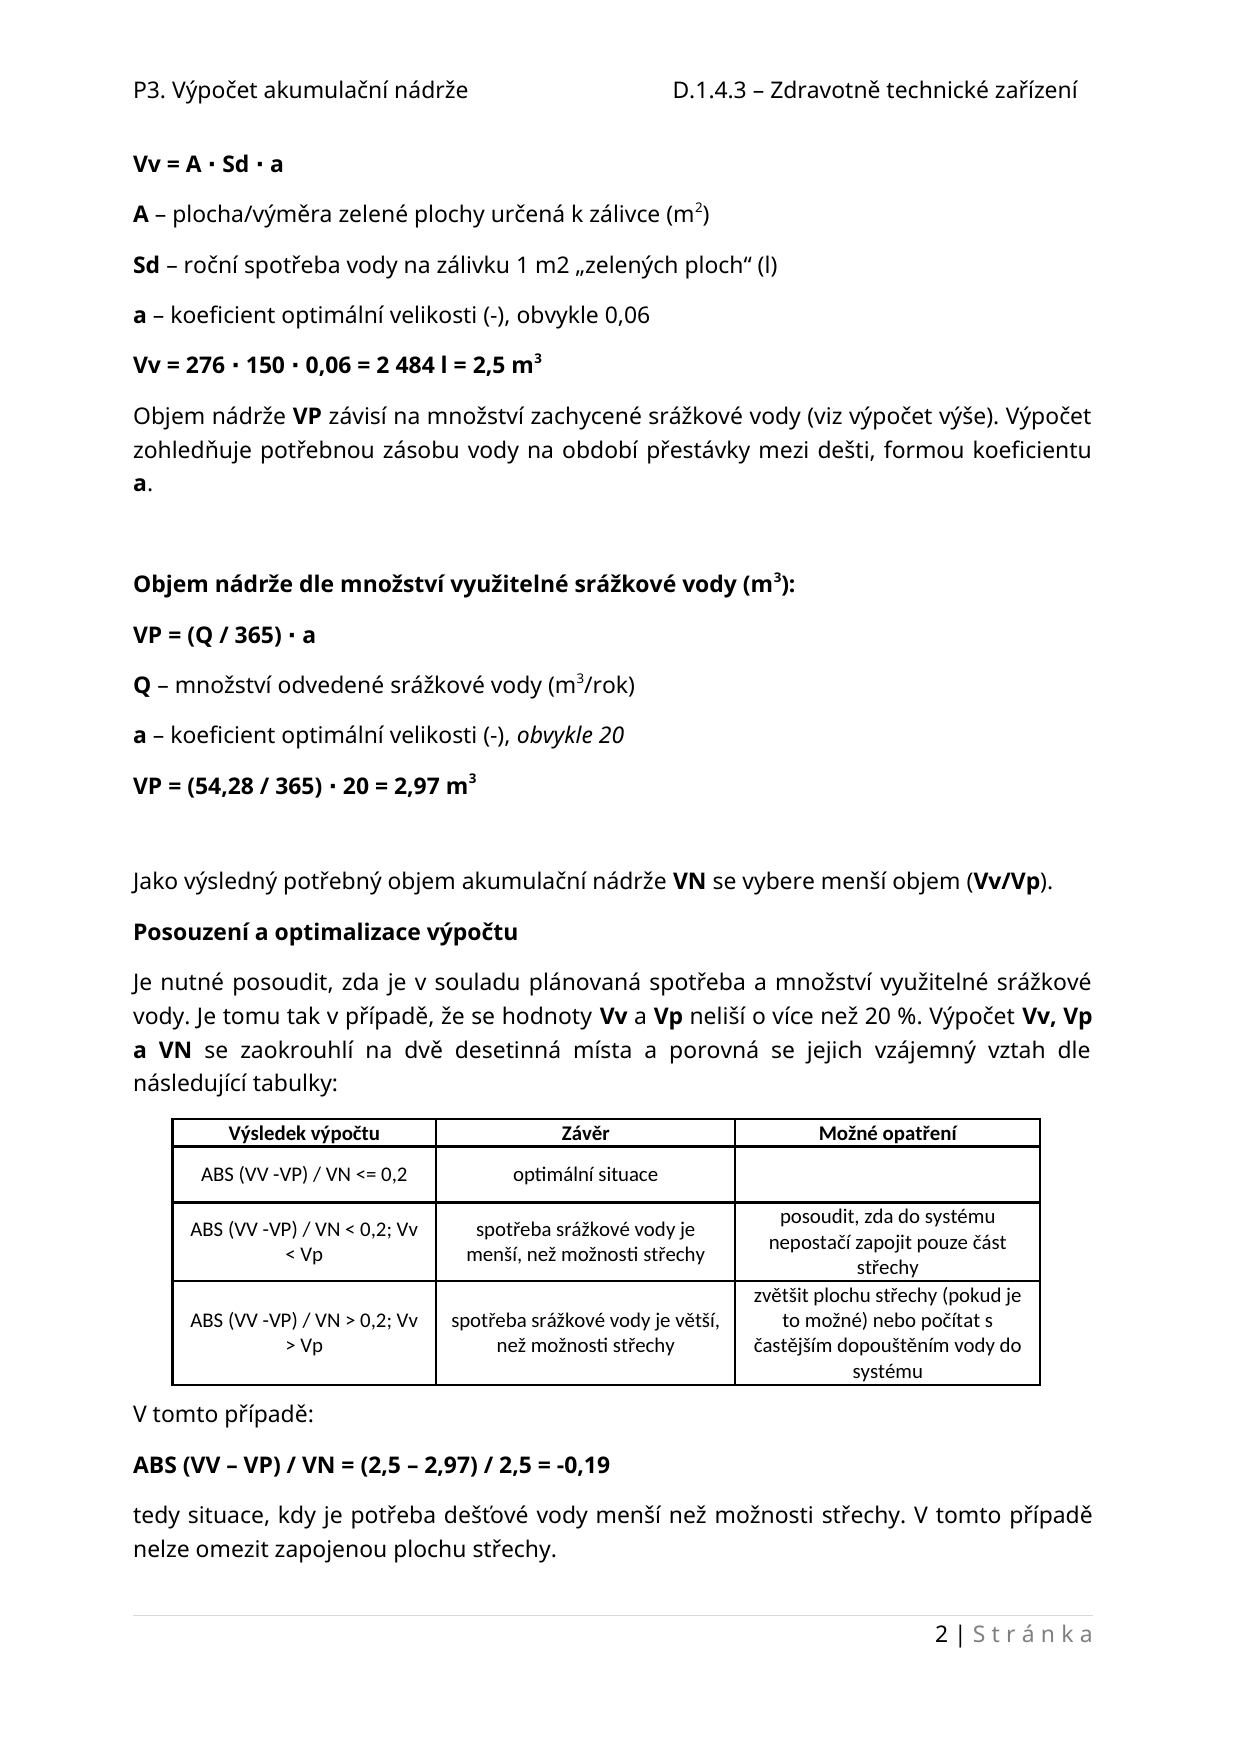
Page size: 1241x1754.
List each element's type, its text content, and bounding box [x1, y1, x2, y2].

text VP = (Q / 365) ∙ a [133, 618, 1093, 650]
table_cell zvětšit plochu střechy (pokud je to možné) nebo počítat s častějším dopouštěním vody do systému [736, 1282, 1039, 1383]
text Objem nádrže dle množství využitelné srážkové vody (m3): [133, 568, 1093, 599]
text Sd – roční spotřeba vody na zálivku 1 m2 „zelených ploch“ (l) [133, 248, 1093, 280]
text Vv = 276 ∙ 150 ∙ 0,06 = 2 484 l = 2,5 m3 [133, 349, 1093, 381]
text Q – množství odvedené srážkové vody (m3/rok) [133, 669, 1093, 700]
table_cell posoudit, zda do systému nepostačí zapojit pouze část střechy [736, 1204, 1039, 1280]
text ABS (VV – VP) / VN = (2,5 – 2,97) / 2,5 = -0,19 [133, 1448, 1093, 1480]
table_header Závěr [437, 1120, 734, 1145]
text A – plocha/výměra zelené plochy určená k zálivce (m2) [133, 198, 1093, 229]
text a – koeficient optimální velikosti (-), obvykle 20 [133, 719, 1093, 751]
table_cell ABS (VV -VP) / VN > 0,2; Vv > Vp [174, 1282, 435, 1383]
table_cell optimální situace [437, 1148, 734, 1201]
text tedy situace, kdy je potřeba dešťové vody menší než možnosti střechy. V tomto případě nelze omezit zapojenou plochu střechy. [133, 1499, 1093, 1564]
table_cell [736, 1148, 1039, 1201]
text a – koeficient optimální velikosti (-), obvykle 0,06 [133, 299, 1093, 330]
table_cell ABS (VV -VP) / VN <= 0,2 [174, 1148, 435, 1201]
table_cell spotřeba srážkové vody je větší, než možnosti střechy [437, 1282, 734, 1383]
table_header Možné opatření [736, 1120, 1039, 1145]
text Jako výsledný potřebný objem akumulační nádrže VN se vybere menší objem (Vv/Vp). [133, 865, 1093, 897]
table_cell spotřeba srážkové vody je menší, než možnosti střechy [437, 1204, 734, 1280]
text Je nutné posoudit, zda je v souladu plánovaná spotřeba a množství využitelné srážkové vody. Je tomu tak v případě, že se hodnoty Vv a Vp neliší o více než 20 %. Výpočet Vv, Vp a VN se zaokrouhlí na dvě desetinná místa a porovná se jejich vzájemný vztah dle následující tabulky: [133, 966, 1093, 1099]
text V tomto případě: [133, 1398, 1093, 1429]
table_header Výsledek výpočtu [174, 1120, 435, 1145]
text Vv = A ∙ Sd ∙ a [133, 148, 1093, 179]
text Posouzení a optimalizace výpočtu [133, 916, 1093, 947]
text Objem nádrže VP závisí na množství zachycené srážkové vody (viz výpočet výše). Výpočet zohledňuje potřebnou zásobu vody na období přestávky mezi dešti, formou koeficientu a. [133, 400, 1093, 498]
text VP = (54,28 / 365) ∙ 20 = 2,97 m3 [133, 770, 1093, 801]
table_cell ABS (VV -VP) / VN < 0,2; Vv < Vp [174, 1204, 435, 1280]
